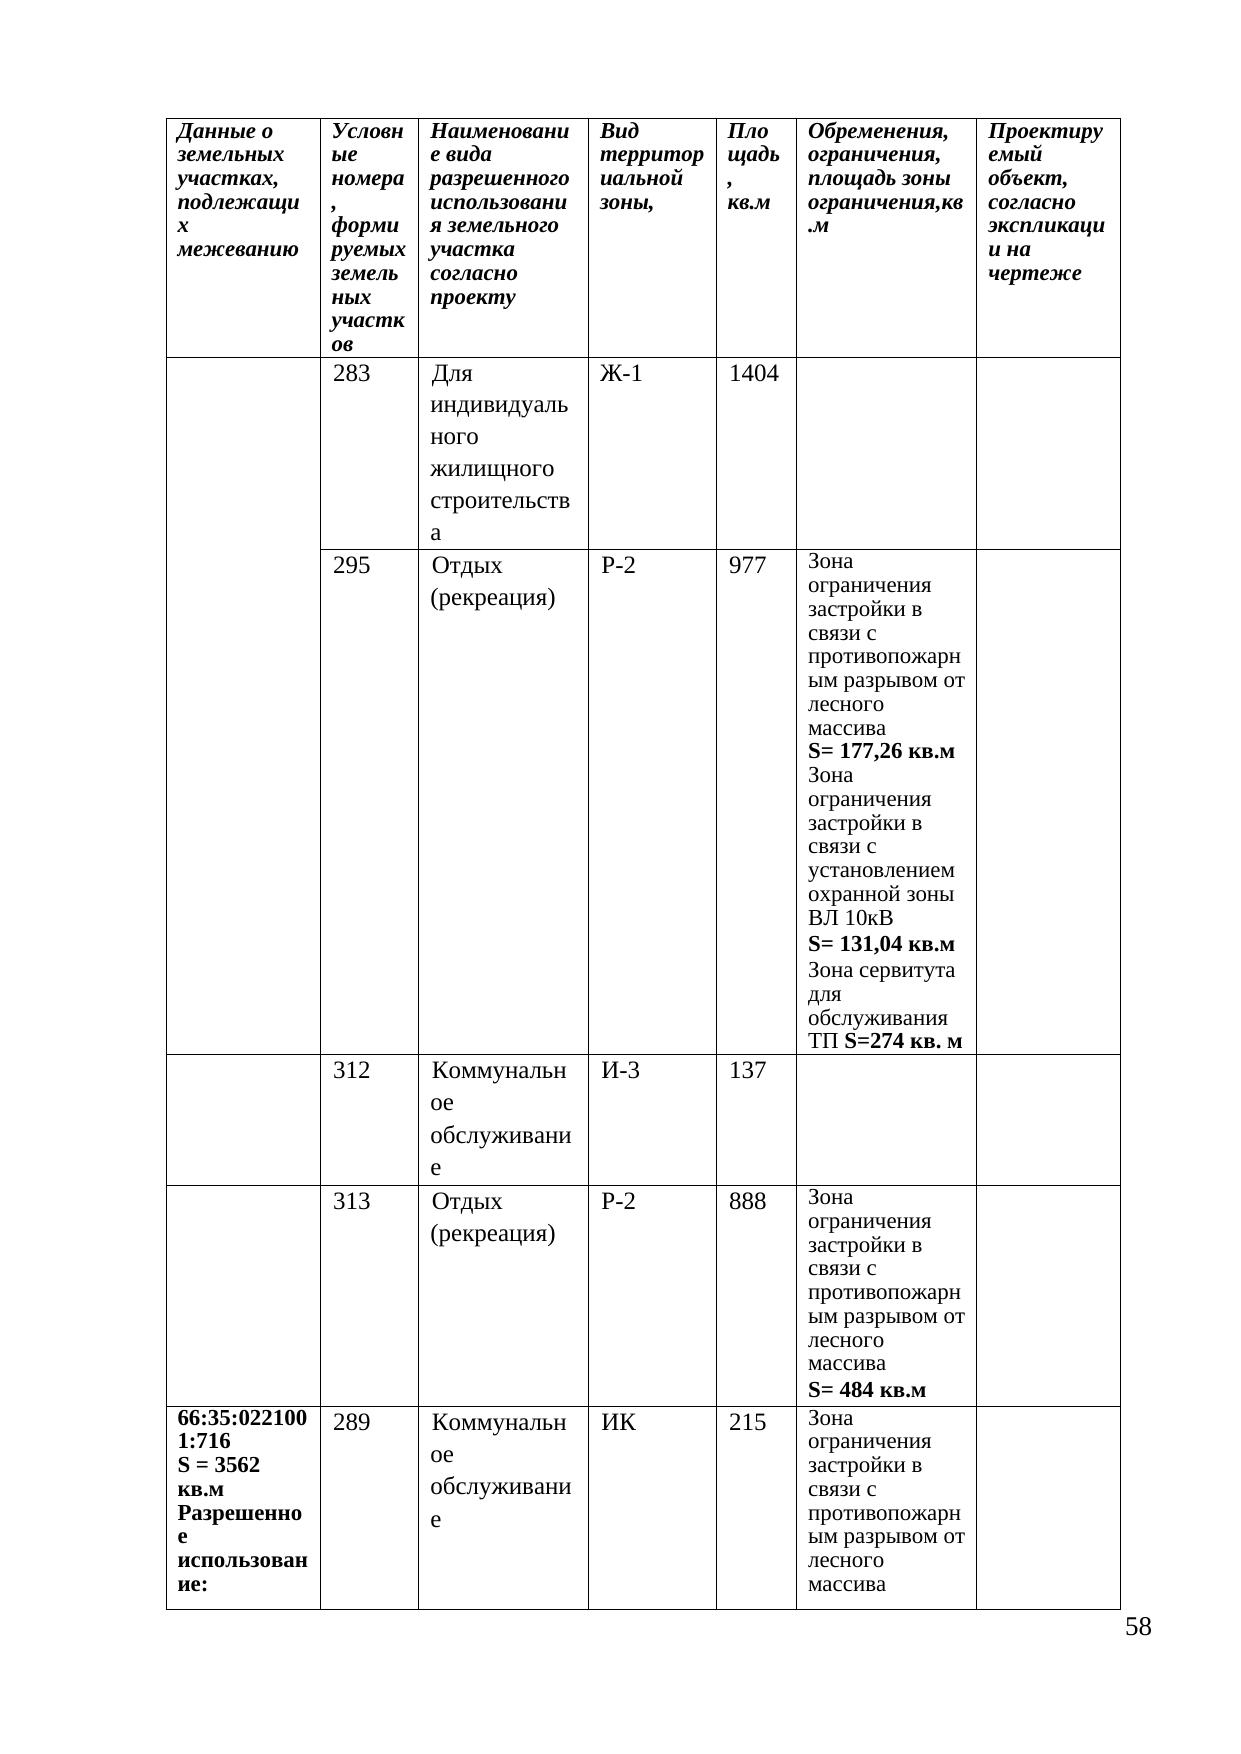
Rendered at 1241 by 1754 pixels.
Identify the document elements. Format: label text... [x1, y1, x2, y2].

table_header Проектируемый объект, согласно экспликации на чертеже [977, 119, 1120, 357]
table_header Наименование вида разрешенного использования земельного участка согласно проекту [419, 119, 588, 357]
table_cell ИК [589, 1407, 716, 1609]
table_cell [977, 1186, 1120, 1406]
table_cell [167, 1055, 320, 1185]
table_cell Коммунальное обслуживание [419, 1407, 588, 1609]
table_header Площадь, кв.м [717, 119, 796, 357]
table_cell 295 [321, 550, 418, 1054]
table_cell 888 [717, 1186, 796, 1406]
table_cell 283 [321, 358, 418, 549]
table_cell Р-2 [589, 550, 716, 1054]
table_cell [797, 358, 976, 549]
table_cell 137 [717, 1055, 796, 1185]
table_cell 66:35:0221001:716 S = 3562 кв.м Разрешенное использование: Для ведения дачного хозяйства [167, 1407, 320, 1609]
table_cell [977, 1055, 1120, 1185]
table_cell [167, 1186, 320, 1406]
table_cell [977, 358, 1120, 549]
table_cell 1404 [717, 358, 796, 549]
table_cell Отдых (рекреация) [419, 1186, 588, 1406]
table_cell 312 [321, 1055, 418, 1185]
table_cell 215 [717, 1407, 796, 1609]
table_cell [977, 550, 1120, 1054]
table_cell Коммунальное обслуживание [419, 1055, 588, 1185]
table_cell Зона ограничения застройки в связи с противопожарным разрывом от лесного массива S= 177,26 кв.м Зона ограничения застройки в связи с установлением охранной зоны ВЛ 10кВ S= 131,04 кв.м Зона сервитута для обслуживания ТП S=274 кв. м [797, 550, 976, 1054]
table_cell Отдых (рекреация) [419, 550, 588, 1054]
table_header Данные о земельных участках, подлежащих межеванию [167, 119, 320, 357]
table_cell Зона ограничения застройки в связи с противопожарным разрывом от лесного массива S= 215 кв.м [797, 1407, 976, 1609]
table_cell Р-2 [589, 1186, 716, 1406]
table_header Обременения, ограничения, площадь зоны ограничения,кв.м [797, 119, 976, 357]
table_cell 289 [321, 1407, 418, 1609]
table_header Вид территориальной зоны, [589, 119, 716, 357]
table_cell 977 [717, 550, 796, 1054]
table_cell Ж-1 [589, 358, 716, 549]
table_header Условные номера, формируемых земельных участков [321, 119, 418, 357]
table_cell [797, 1055, 976, 1185]
table_cell Зона ограничения застройки в связи с противопожарным разрывом от лесного массива S= 484 кв.м [797, 1186, 976, 1406]
table_cell И-3 [589, 1055, 716, 1185]
table_cell 313 [321, 1186, 418, 1406]
table_cell [977, 1407, 1120, 1609]
table_cell Для индивидуального жилищного строительства [419, 358, 588, 549]
